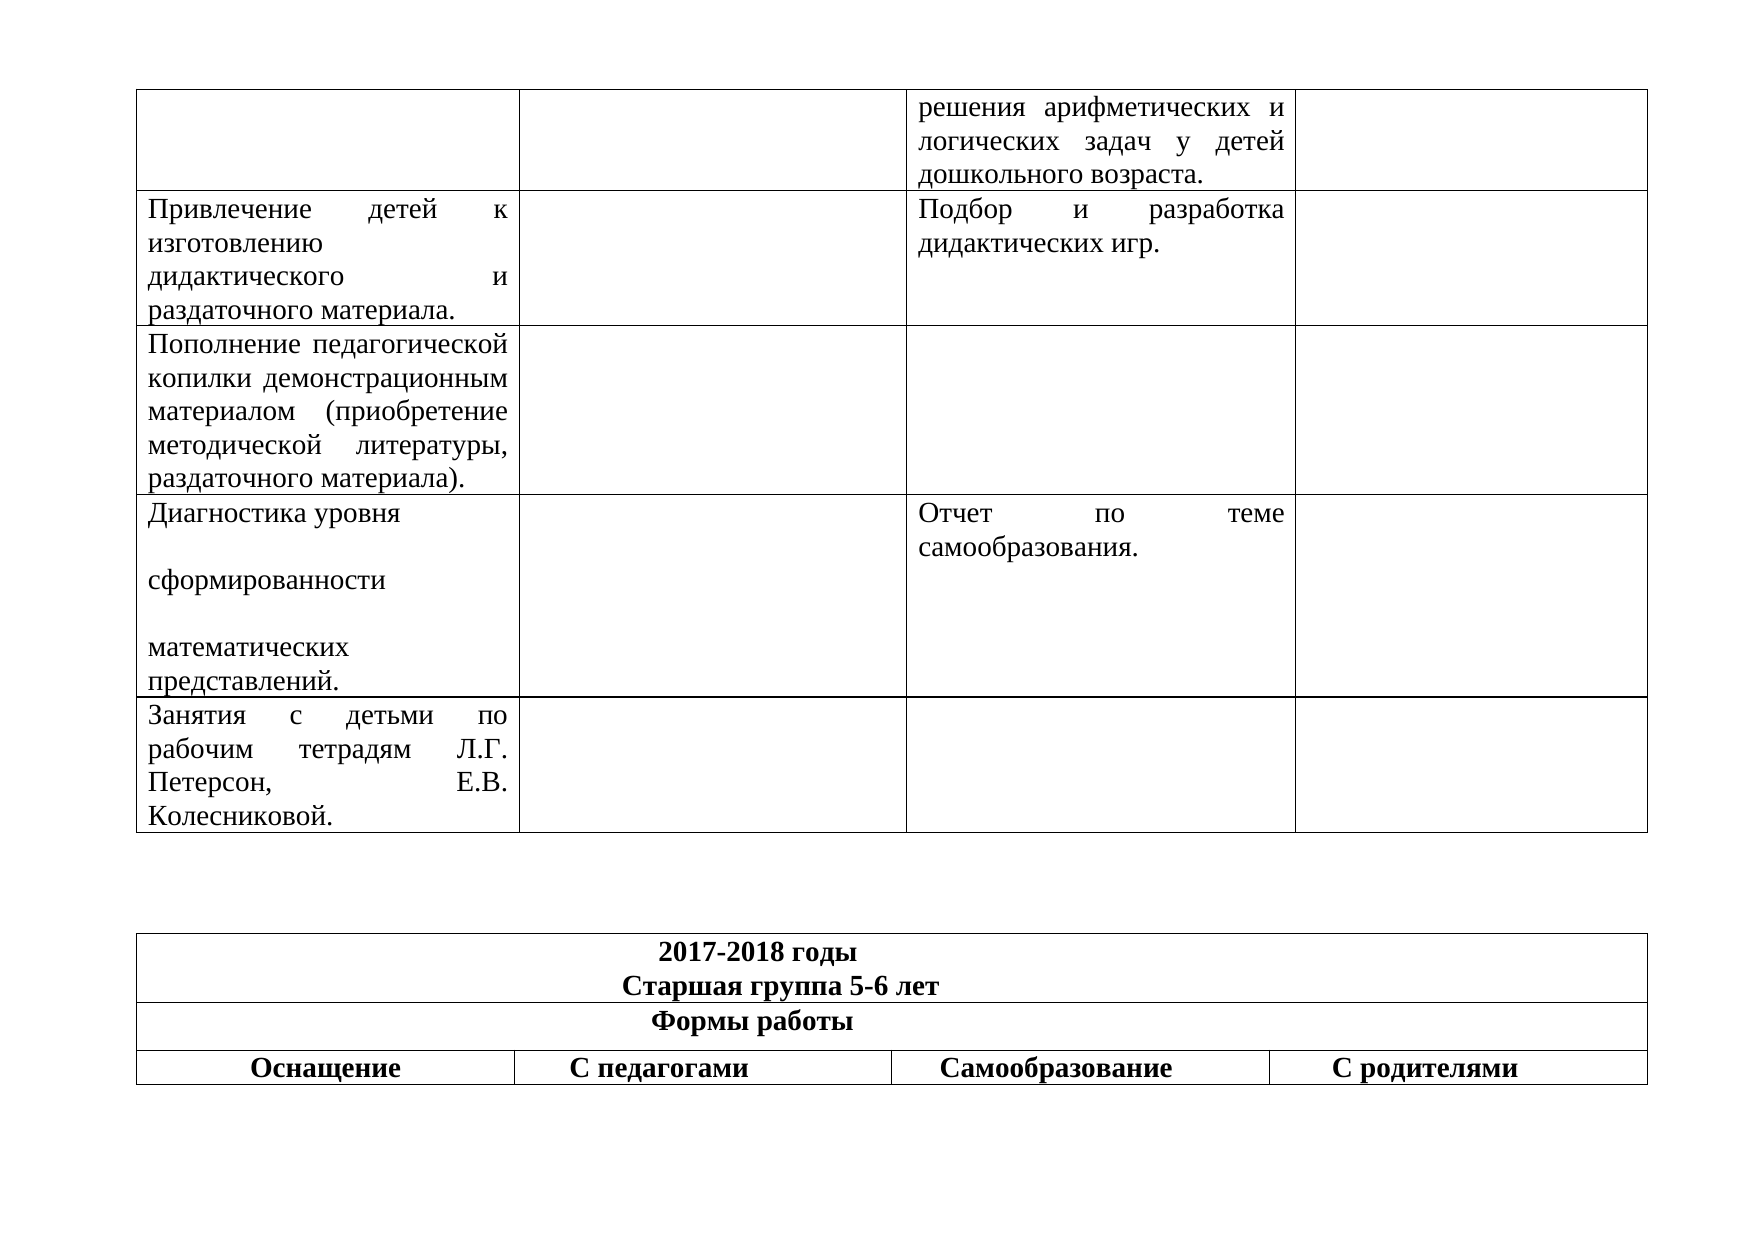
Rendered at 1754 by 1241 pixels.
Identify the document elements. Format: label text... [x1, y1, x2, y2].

table_cell [907, 698, 1295, 832]
table_header 2017-2018 годы Старшая группа 5-6 лет [137, 934, 1647, 1002]
table_cell Формы работы [137, 1003, 1647, 1049]
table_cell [907, 90, 1295, 190]
table_cell Отчет по теме самообразования. [907, 495, 1295, 696]
table_cell Диагностика уровня сформированности математических представлений. [137, 495, 519, 696]
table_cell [137, 90, 519, 190]
table_cell [520, 191, 906, 325]
table_cell [1296, 191, 1647, 325]
table_cell Занятия с детьми по рабочим тетрадям Л.Г. Петерсон, Е.В. Колесниковой. [137, 698, 519, 832]
table_cell [1296, 698, 1647, 832]
table_cell Подбор и разработка дидактических игр. [907, 191, 1295, 325]
table_cell Самообразование [892, 1051, 1269, 1084]
table_cell С родителями [1270, 1051, 1647, 1084]
table_cell Пополнение педагогической копилки демонстрационным материалом (приобретение методической литературы, раздаточного материала). [137, 326, 519, 494]
table_cell [520, 495, 906, 696]
table_cell [1296, 495, 1647, 696]
table_cell [520, 698, 906, 832]
table_cell [1296, 326, 1647, 494]
table_cell [520, 90, 906, 190]
table_cell [1296, 90, 1647, 190]
table_cell [907, 326, 1295, 494]
table_cell С педагогами [515, 1051, 891, 1084]
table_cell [137, 1051, 514, 1084]
table_cell [520, 326, 906, 494]
table_cell Привлечение детей к изготовлению дидактического и раздаточного материала. [137, 191, 519, 325]
